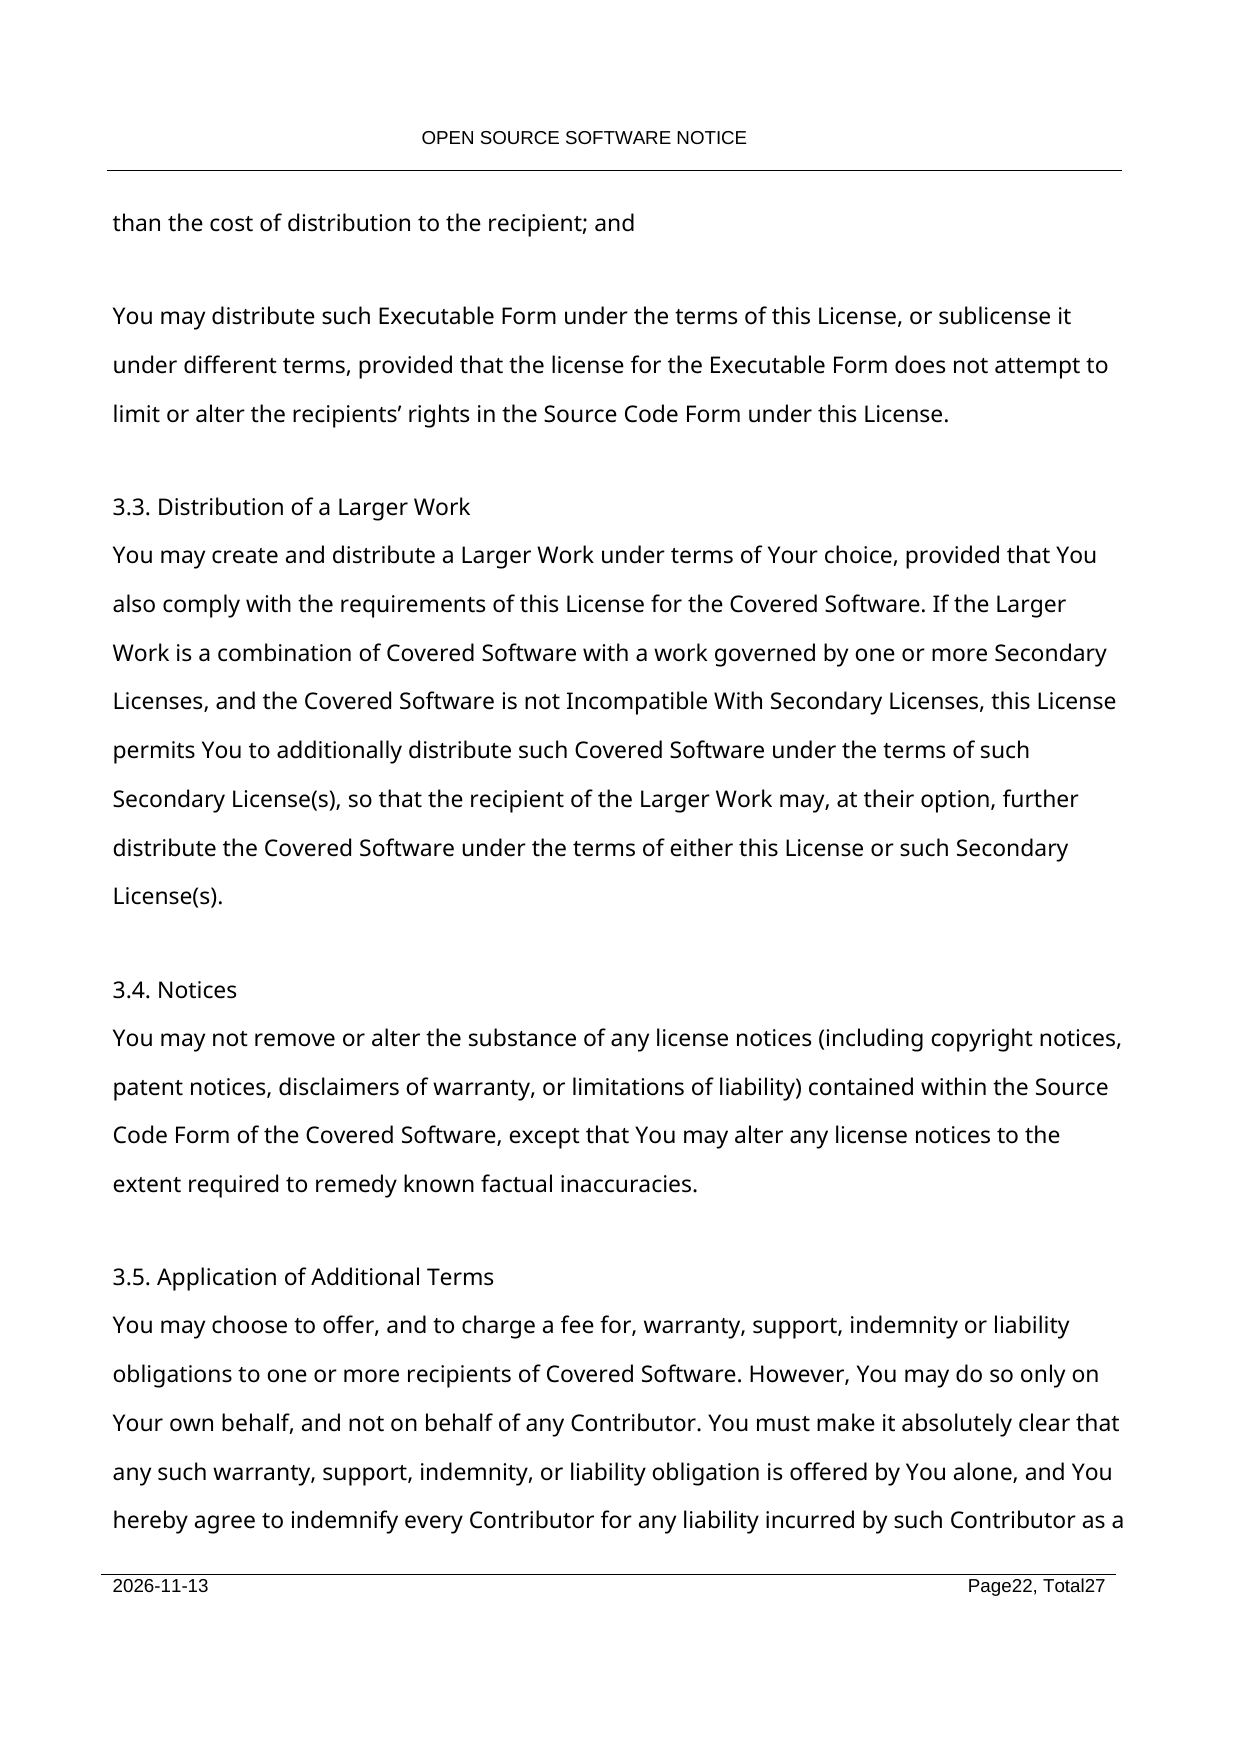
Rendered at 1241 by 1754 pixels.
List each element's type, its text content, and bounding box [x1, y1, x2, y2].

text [112, 1309, 1128, 1536]
text 3.3. Distribution of a Larger Work [112, 490, 1128, 523]
text 3.4. Notices [112, 973, 1128, 1005]
text You may not remove or alter the substance of any license notices (including copyright notices, patent notices, disclaimers of warranty, or limitations of liability) contained within the Source Code Form of the Covered Software, except that You may alter any license notices to the extent required to remedy known factual inaccuracies. [112, 1021, 1128, 1200]
text 3.5. Application of Additional Terms [112, 1261, 1128, 1293]
text You may create and distribute a Larger Work under terms of Your choice, provided that You also comply with the requirements of this License for the Covered Software. If the Larger Work is a combination of Covered Software with a work governed by one or more Secondary Licenses, and the Covered Software is not Incompatible With Secondary Licenses, this License permits You to additionally distribute such Covered Software under the terms of such Secondary License(s), so that the recipient of the Larger Work may, at their option, further distribute the Covered Software under the terms of either this License or such Secondary License(s). [112, 538, 1128, 912]
text You may distribute such Executable Form under the terms of this License, or sublicense it under different terms, provided that the license for the Executable Form does not attempt to limit or alter the recipients’ rights in the Source Code Form under this License. [112, 299, 1128, 429]
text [112, 206, 1128, 239]
